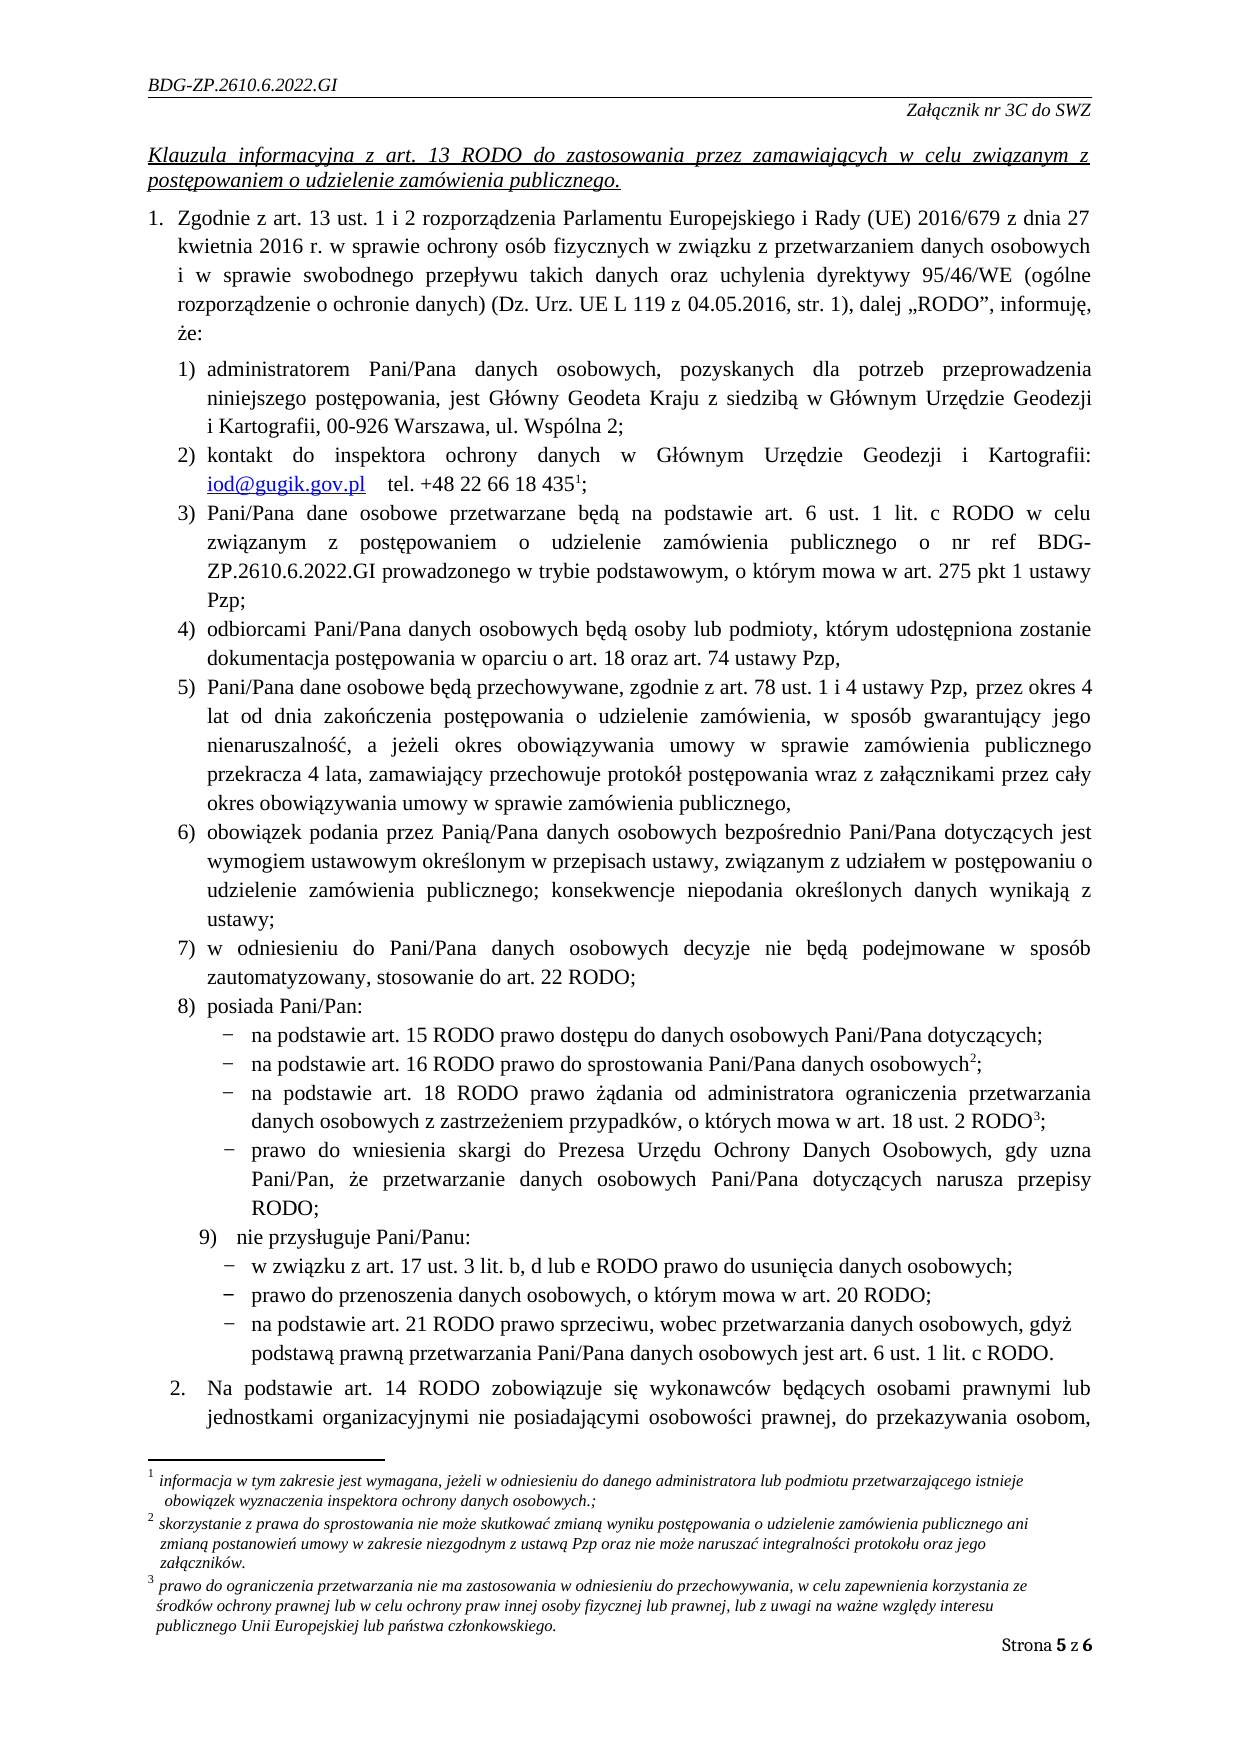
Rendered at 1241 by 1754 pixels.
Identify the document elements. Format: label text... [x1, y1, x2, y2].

list obowiązek podania przez Panią/Pana danych osobowych bezpośrednio Pani/Pana dotyczących jest wymogiem ustawowym określonym w przepisach ustawy, związanym z udziałem w postępowaniu o udzielenie zamówienia publicznego; konsekwencje niepodania określonych danych wynikają z ustawy; [177, 819, 1092, 931]
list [169, 1375, 1092, 1429]
list w związku z art. 17 ust. 3 lit. b, d lub e RODO prawo do usunięcia danych osobowych; [222, 1253, 1092, 1278]
list nie przysługuje Pani/Panu: [199, 1224, 1092, 1249]
text Klauzula informacyjna z art. 13 RODO do zastosowania przez zamawiających w celu związanym z postępowaniem o udzielenie zamówienia publicznego. [148, 142, 1092, 192]
list Zgodnie z art. 13 ust. 1 i 2 rozporządzenia Parlamentu Europejskiego i Rady (UE) 2016/679 z dnia 27 kwietnia 2016 r. w sprawie ochrony osób fizycznych w związku z przetwarzaniem danych osobowych i w sprawie swobodnego przepływu takich danych oraz uchylenia dyrektywy 95/46/WE (ogólne rozporządzenie o ochronie danych) (Dz. Urz. UE L 119 z 04.05.2016, str. 1), dalej „RODO”, informuję, że: [148, 204, 1092, 346]
list Pani/Pana dane osobowe przetwarzane będą na podstawie art. 6 ust. 1 lit. c RODO w celu związanym z postępowaniem o udzielenie zamówienia publicznego o nr ref BDG-ZP.2610.6.2022.GI prowadzonego w trybie podstawowym, o którym mowa w art. 275 pkt 1 ustawy Pzp; [177, 500, 1092, 612]
list na podstawie art. 15 RODO prawo dostępu do danych osobowych Pani/Pana dotyczących; [222, 1022, 1092, 1047]
list na podstawie art. 21 RODO prawo sprzeciwu, wobec przetwarzania danych osobowych, gdyż podstawą prawną przetwarzania Pani/Pana danych osobowych jest art. 6 ust. 1 lit. c RODO. [222, 1311, 1092, 1365]
list w odniesieniu do Pani/Pana danych osobowych decyzje nie będą podejmowane w sposób zautomatyzowany, stosowanie do art. 22 RODO; [177, 935, 1092, 989]
list kontakt do inspektora ochrony danych w Głównym Urzędzie Geodezji i Kartografii: iod@gugik.gov.pl tel. +48 22 66 18 435; [177, 442, 1092, 497]
list odbiorcami Pani/Pana danych osobowych będą osoby lub podmioty, którym udostępniona zostanie dokumentacja postępowania w oparciu o art. 18 oraz art. 74 ustawy Pzp, [177, 616, 1092, 670]
list prawo do wniesienia skargi do Prezesa Urzędu Ochrony Danych Osobowych, gdy uzna Pani/Pan, że przetwarzanie danych osobowych Pani/Pana dotyczących narusza przepisy RODO; [222, 1137, 1092, 1221]
list prawo do przenoszenia danych osobowych, o którym mowa w art. 20 RODO; [222, 1282, 1092, 1307]
list na podstawie art. 18 RODO prawo żądania od administratora ograniczenia przetwarzania danych osobowych z zastrzeżeniem przypadków, o których mowa w art. 18 ust. 2 RODO; [222, 1079, 1092, 1134]
list administratorem Pani/Pana danych osobowych, pozyskanych dla potrzeb przeprowadzenia niniejszego postępowania, jest Główny Geodeta Kraju z siedzibą w Głównym Urzędzie Geodezji i Kartografii, 00-926 Warszawa, ul. Wspólna 2; [177, 356, 1092, 439]
list Pani/Pana dane osobowe będą przechowywane, zgodnie z art. 78 ust. 1 i 4 ustawy Pzp, przez okres 4 lat od dnia zakończenia postępowania o udzielenie zamówienia, w sposób gwarantujący jego nienaruszalność, a jeżeli okres obowiązywania umowy w sprawie zamówienia publicznego przekracza 4 lata, zamawiający przechowuje protokół postępowania wraz z załącznikami przez cały okres obowiązywania umowy w sprawie zamówienia publicznego, [177, 674, 1092, 815]
list na podstawie art. 16 RODO prawo do sprostowania Pani/Pana danych osobowych; [222, 1051, 1092, 1076]
list posiada Pani/Pan: [177, 993, 1092, 1018]
